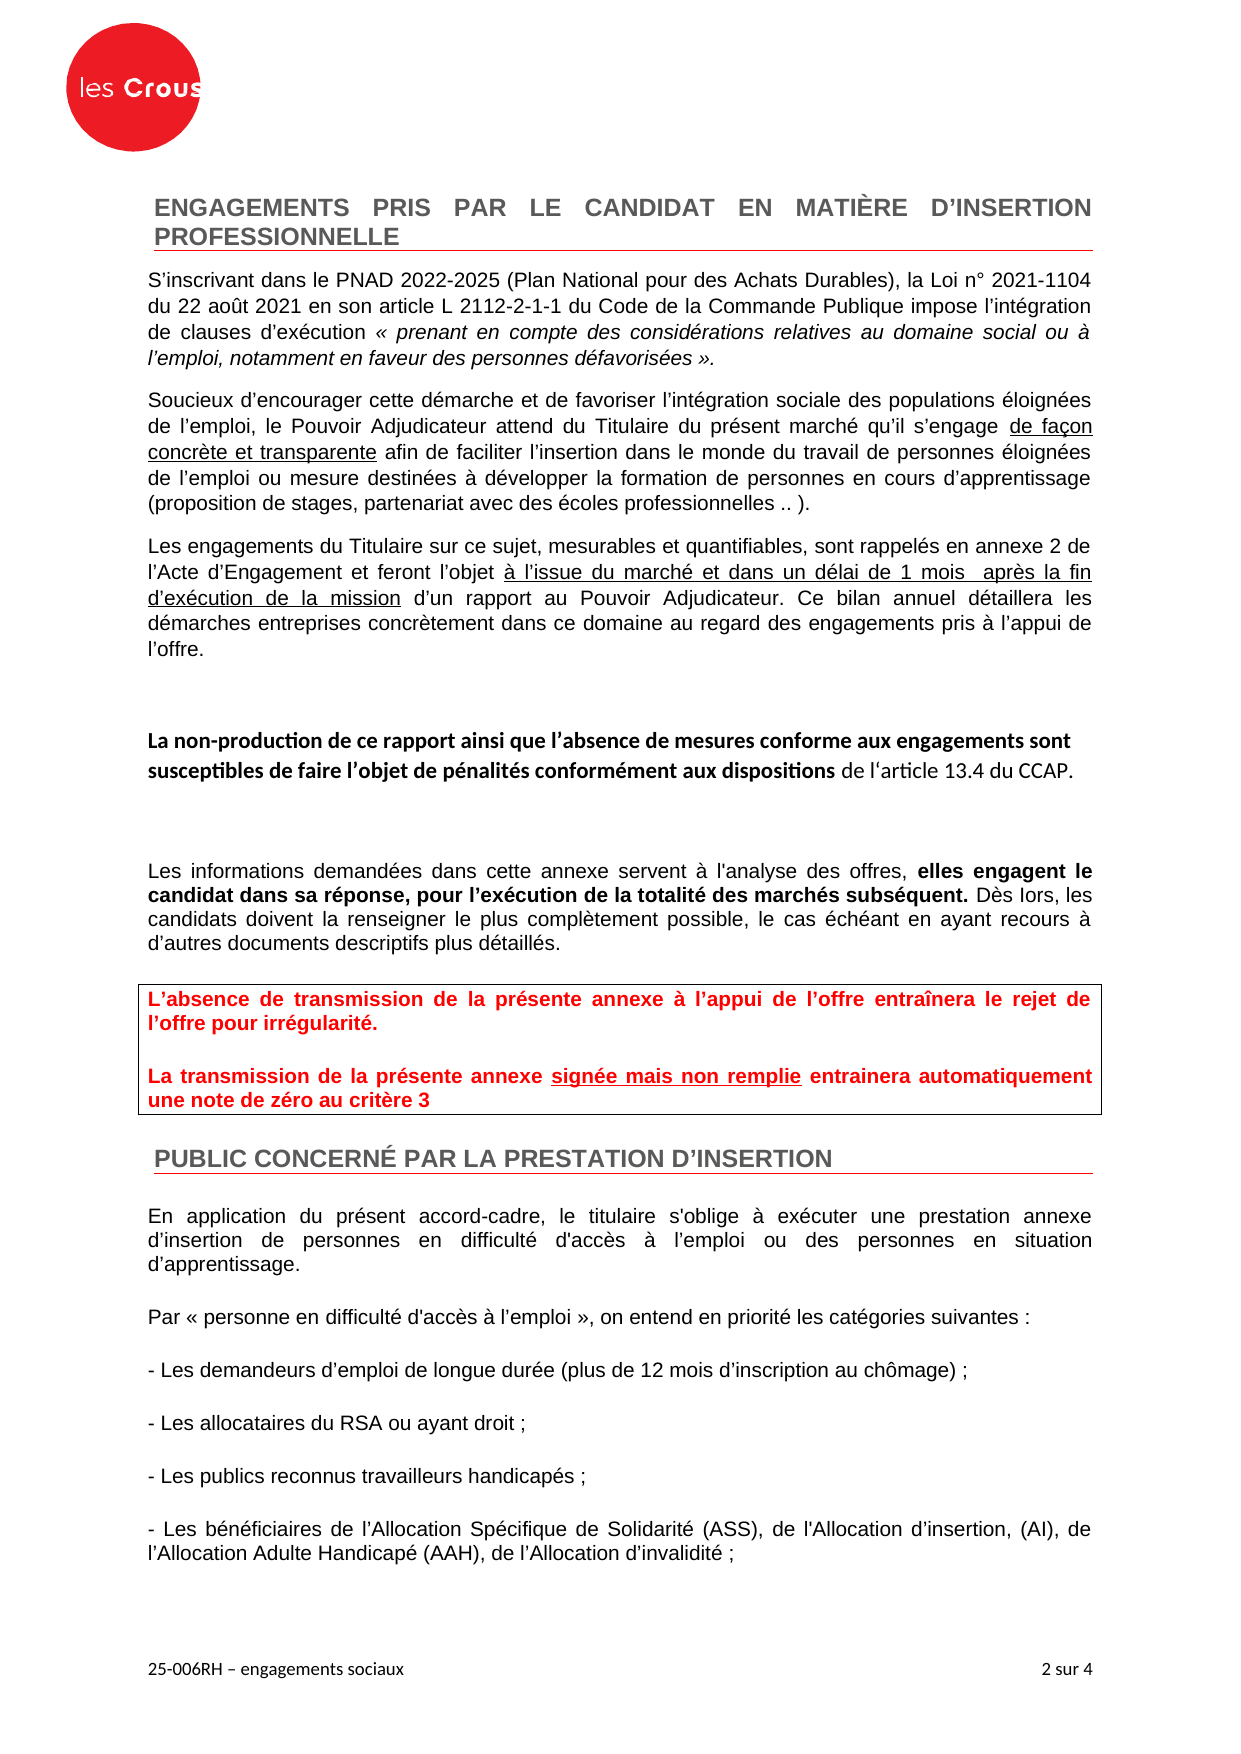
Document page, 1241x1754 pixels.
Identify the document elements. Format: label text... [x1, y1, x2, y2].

text Les informations demandées dans cette annexe servent à l'analyse des offres, elles engagent le candidat dans sa réponse, pour l’exécution de la totalité des marchés subséquent. Dès Iors, les candidats doivent la renseigner le plus complètement possible, le cas échéant en ayant recours à d’autres documents descriptifs plus détaillés. [148, 859, 1093, 955]
subtitle engagements pris par le candidat en matière d’insertion professionnelle [154, 193, 1093, 250]
text La transmission de la présente annexe signée mais non remplie entrainera automatiquement une note de zéro au critère 3 [139, 1061, 1101, 1114]
text - Les publics reconnus travailleurs handicapés ; [148, 1464, 1093, 1488]
text L’absence de transmission de la présente annexe à l’appui de l’offre entraînera le rejet de l’offre pour irrégularité. [139, 985, 1101, 1035]
text Par « personne en difficulté d'accès à l’emploi », on entend en priorité les catégories suivantes : [148, 1304, 1093, 1328]
text Les engagements du Titulaire sur ce sujet, mesurables et quantifiables, sont rappelés en annexe 2 de l’Acte d’Engagement et feront l’objet à l’issue du marché et dans un délai de 1 mois après la fin d’exécution de la mission d’un rapport au Pouvoir Adjudicateur. Ce bilan annuel détaillera les démarches entreprises concrètement dans ce domaine au regard des engagements pris à l’appui de l’offre. [148, 534, 1093, 661]
text En application du présent accord-cadre, le titulaire s'oblige à exécuter une prestation annexe d’insertion de personnes en difficulté d'accès à l’emploi ou des personnes en situation d’apprentissage. [148, 1203, 1093, 1275]
text Soucieux d’encourager cette démarche et de favoriser l’intégration sociale des populations éloignées de l’emploi, le Pouvoir Adjudicateur attend du Titulaire du présent marché qu’il s’engage de façon concrète et transparente afin de faciliter l’insertion dans le monde du travail de personnes éloignées de l’emploi ou mesure destinées à développer la formation de personnes en cours d’apprentissage (proposition de stages, partenariat avec des écoles professionnelles .. ). [148, 388, 1093, 515]
text - Les demandeurs d’emploi de longue durée (plus de 12 mois d’inscription au chômage) ; [148, 1358, 1093, 1382]
text - Les allocataires du RSA ou ayant droit ; [148, 1411, 1093, 1435]
text La non-production de ce rapport ainsi que l’absence de mesures conforme aux engagements sont susceptibles de faire l’objet de pénalités conformément aux dispositions de l‘article 13.4 du CCAP. [148, 726, 1093, 785]
subtitle Public concerné par la prestation d’insertion [154, 1144, 1093, 1173]
text - Les bénéficiaires de l’Allocation Spécifique de Solidarité (ASS), de l'Allocation d’insertion, (AI), de l’Allocation Adulte Handicapé (AAH), de l’Allocation d’invalidité ; [148, 1517, 1093, 1565]
text S’inscrivant dans le PNAD 2022-2025 (Plan National pour des Achats Durables), la Loi n° 2021-1104 du 22 août 2021 en son article L 2112-2-1-1 du Code de la Commande Publique impose l’intégration de clauses d’exécution « prenant en compte des considérations relatives au domaine social ou à l’emploi, notamment en faveur des personnes défavorisées ». [148, 268, 1093, 369]
